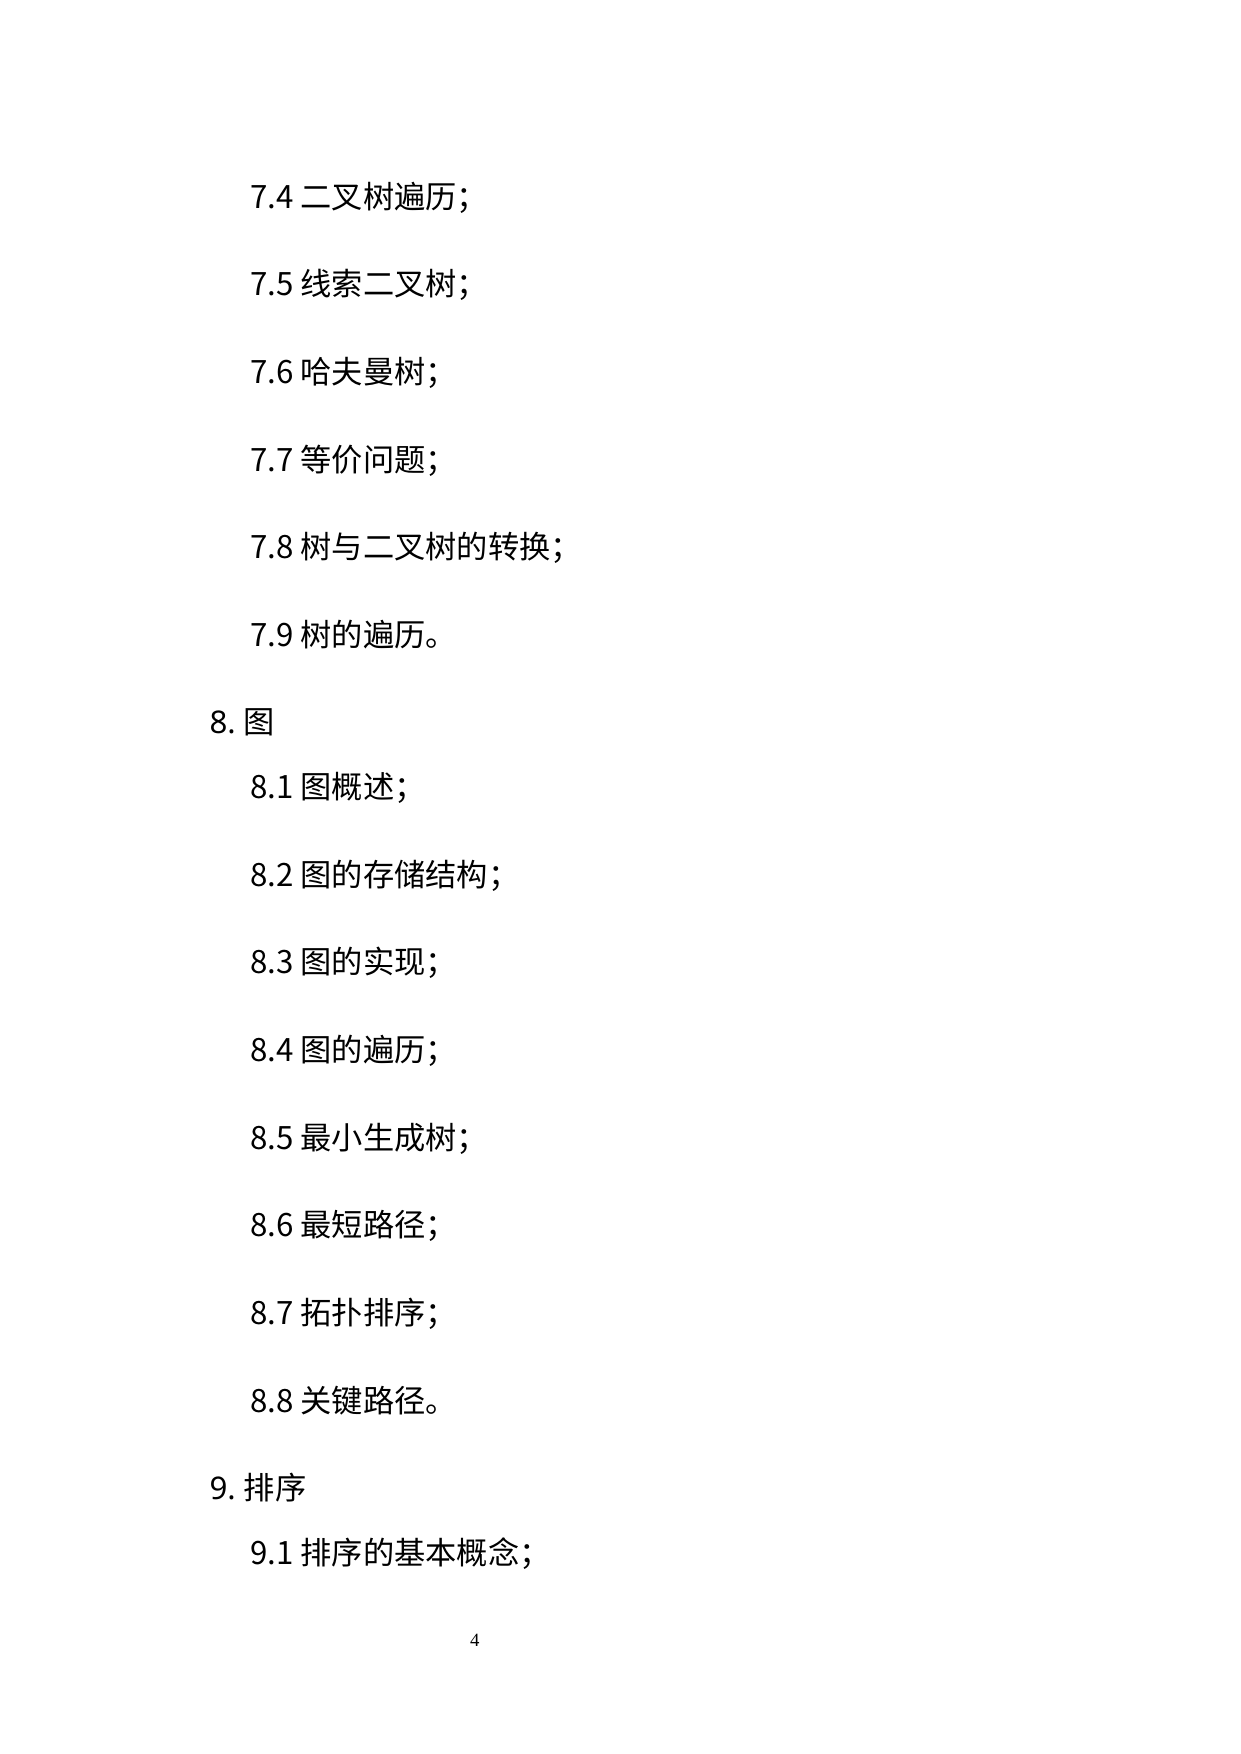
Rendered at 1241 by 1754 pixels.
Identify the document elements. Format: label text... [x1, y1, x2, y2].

text 8.5 最小生成树； [187, 1103, 1053, 1168]
text 9.1 排序的基本概念； [187, 1518, 1053, 1583]
text 8.8 关键路径。 [187, 1366, 1053, 1431]
text 8.3 图的实现； [187, 928, 1053, 993]
text 8. 图 [209, 688, 1053, 753]
text 7.9 树的遍历。 [187, 600, 1053, 665]
text 8.7 拓扑排序； [187, 1278, 1053, 1343]
text 7.8 树与二叉树的转换； [187, 512, 1053, 577]
text 7.4 二叉树遍历； [187, 162, 1053, 227]
text 7.7 等价问题； [187, 425, 1053, 490]
text 7.5 线索二叉树； [187, 249, 1053, 314]
text 8.6 最短路径； [187, 1191, 1053, 1256]
text 8.2 图的存储结构； [187, 840, 1053, 905]
text 7.6 哈夫曼树； [187, 337, 1053, 402]
text 8.1 图概述； [187, 753, 1053, 818]
text 8.4 图的遍历； [187, 1015, 1053, 1080]
text 9. 排序 [209, 1453, 1053, 1518]
